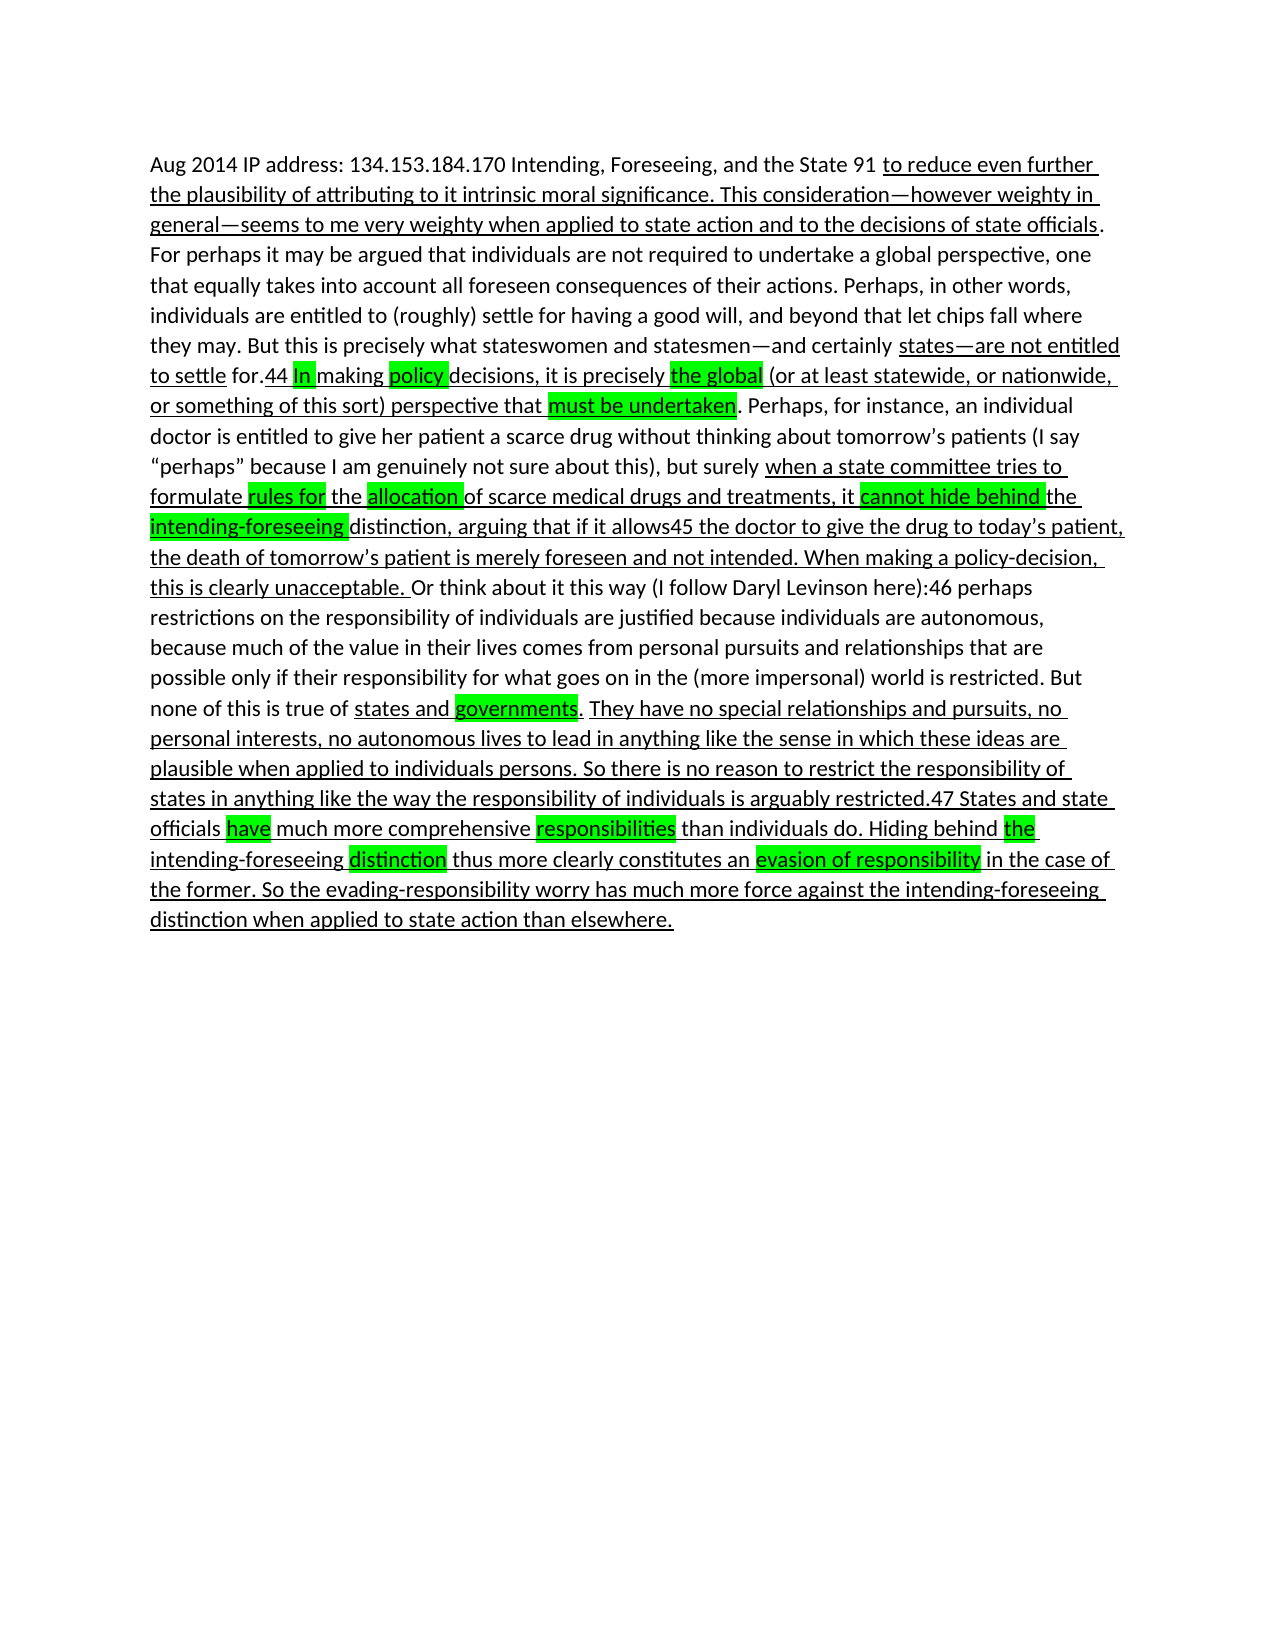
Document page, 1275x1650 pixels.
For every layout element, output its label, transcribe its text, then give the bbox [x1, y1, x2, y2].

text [150, 150, 1125, 537]
